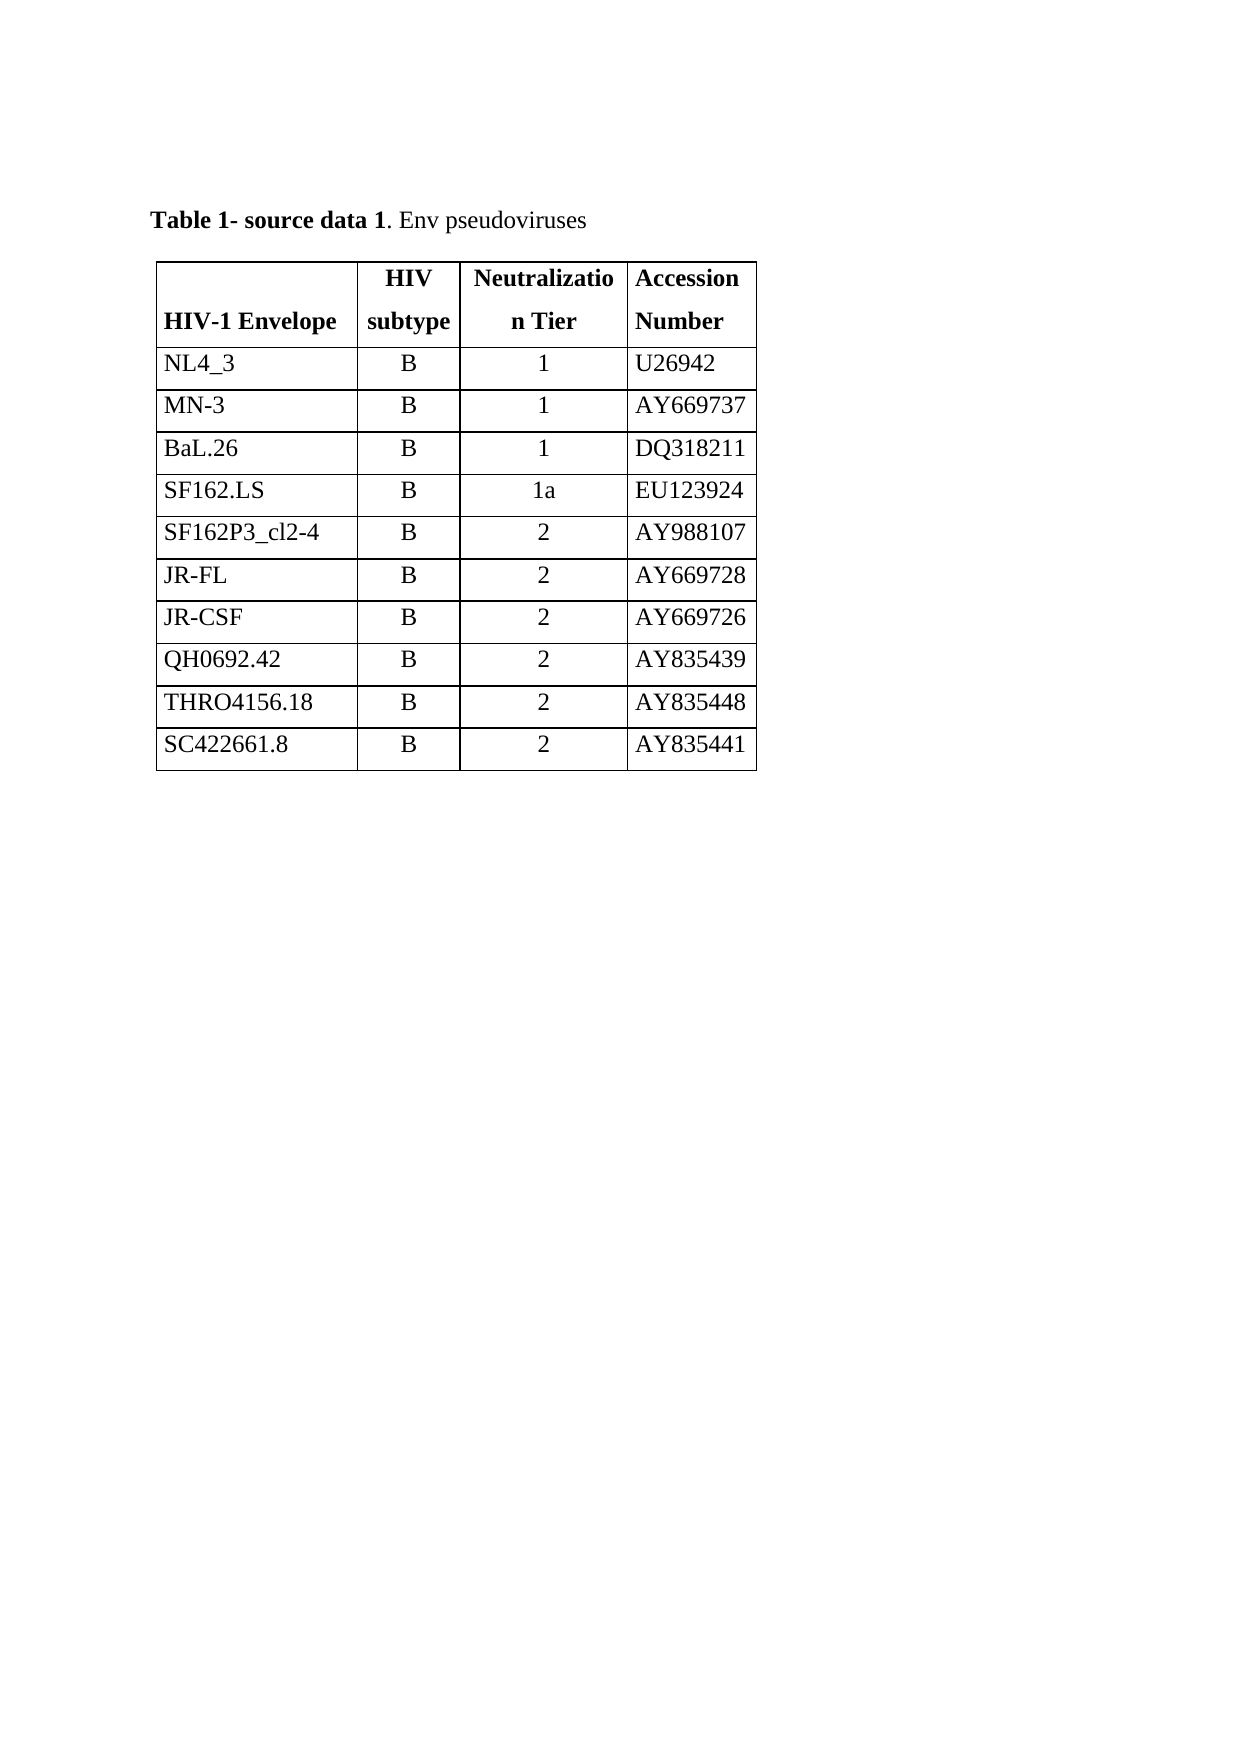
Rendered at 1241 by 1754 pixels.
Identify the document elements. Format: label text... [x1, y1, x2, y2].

table_cell B [358, 687, 459, 727]
table_cell EU123924 [628, 475, 756, 516]
table_cell NL4_3 [157, 348, 357, 389]
table_cell 2 [461, 602, 627, 643]
table_cell 1 [461, 391, 627, 431]
table_cell MN-3 [157, 391, 357, 431]
table_cell SF162.LS [157, 475, 357, 516]
table_cell 2 [461, 644, 627, 685]
table_header Accession Number [628, 263, 756, 347]
table_cell DQ318211 [628, 433, 756, 473]
table_cell B [358, 348, 459, 389]
table_cell B [358, 517, 459, 558]
table_cell SC422661.8 [157, 729, 357, 769]
table_cell B [358, 729, 459, 769]
table_cell 2 [461, 560, 627, 600]
table_cell AY835439 [628, 644, 756, 685]
table_header HIV subtype [358, 263, 459, 347]
table_cell 2 [461, 729, 627, 769]
table_cell 1a [461, 475, 627, 516]
table_cell AY988107 [628, 517, 756, 558]
table_cell U26942 [628, 348, 756, 389]
table_cell AY669728 [628, 560, 756, 600]
table_cell B [358, 475, 459, 516]
table_cell B [358, 433, 459, 473]
table_cell BaL.26 [157, 433, 357, 473]
table_cell THRO4156.18 [157, 687, 357, 727]
table_cell B [358, 644, 459, 685]
table_cell B [358, 560, 459, 600]
table_cell 2 [461, 517, 627, 558]
table_cell AY669726 [628, 602, 756, 643]
table_cell B [358, 391, 459, 431]
table_cell AY835441 [628, 729, 756, 769]
text Table 1- source data 1. Env pseudoviruses [150, 206, 1090, 234]
table_cell B [358, 602, 459, 643]
table_cell JR-CSF [157, 602, 357, 643]
table_header HIV-1 Envelope [157, 263, 357, 347]
table_cell 2 [461, 687, 627, 727]
table_cell JR-FL [157, 560, 357, 600]
table_cell 1 [461, 348, 627, 389]
table_cell AY835448 [628, 687, 756, 727]
table_cell AY669737 [628, 391, 756, 431]
table_header Neutralization Tier [461, 263, 627, 347]
table_cell QH0692.42 [157, 644, 357, 685]
table_cell 1 [461, 433, 627, 473]
table_cell SF162P3_cl2-4 [157, 517, 357, 558]
